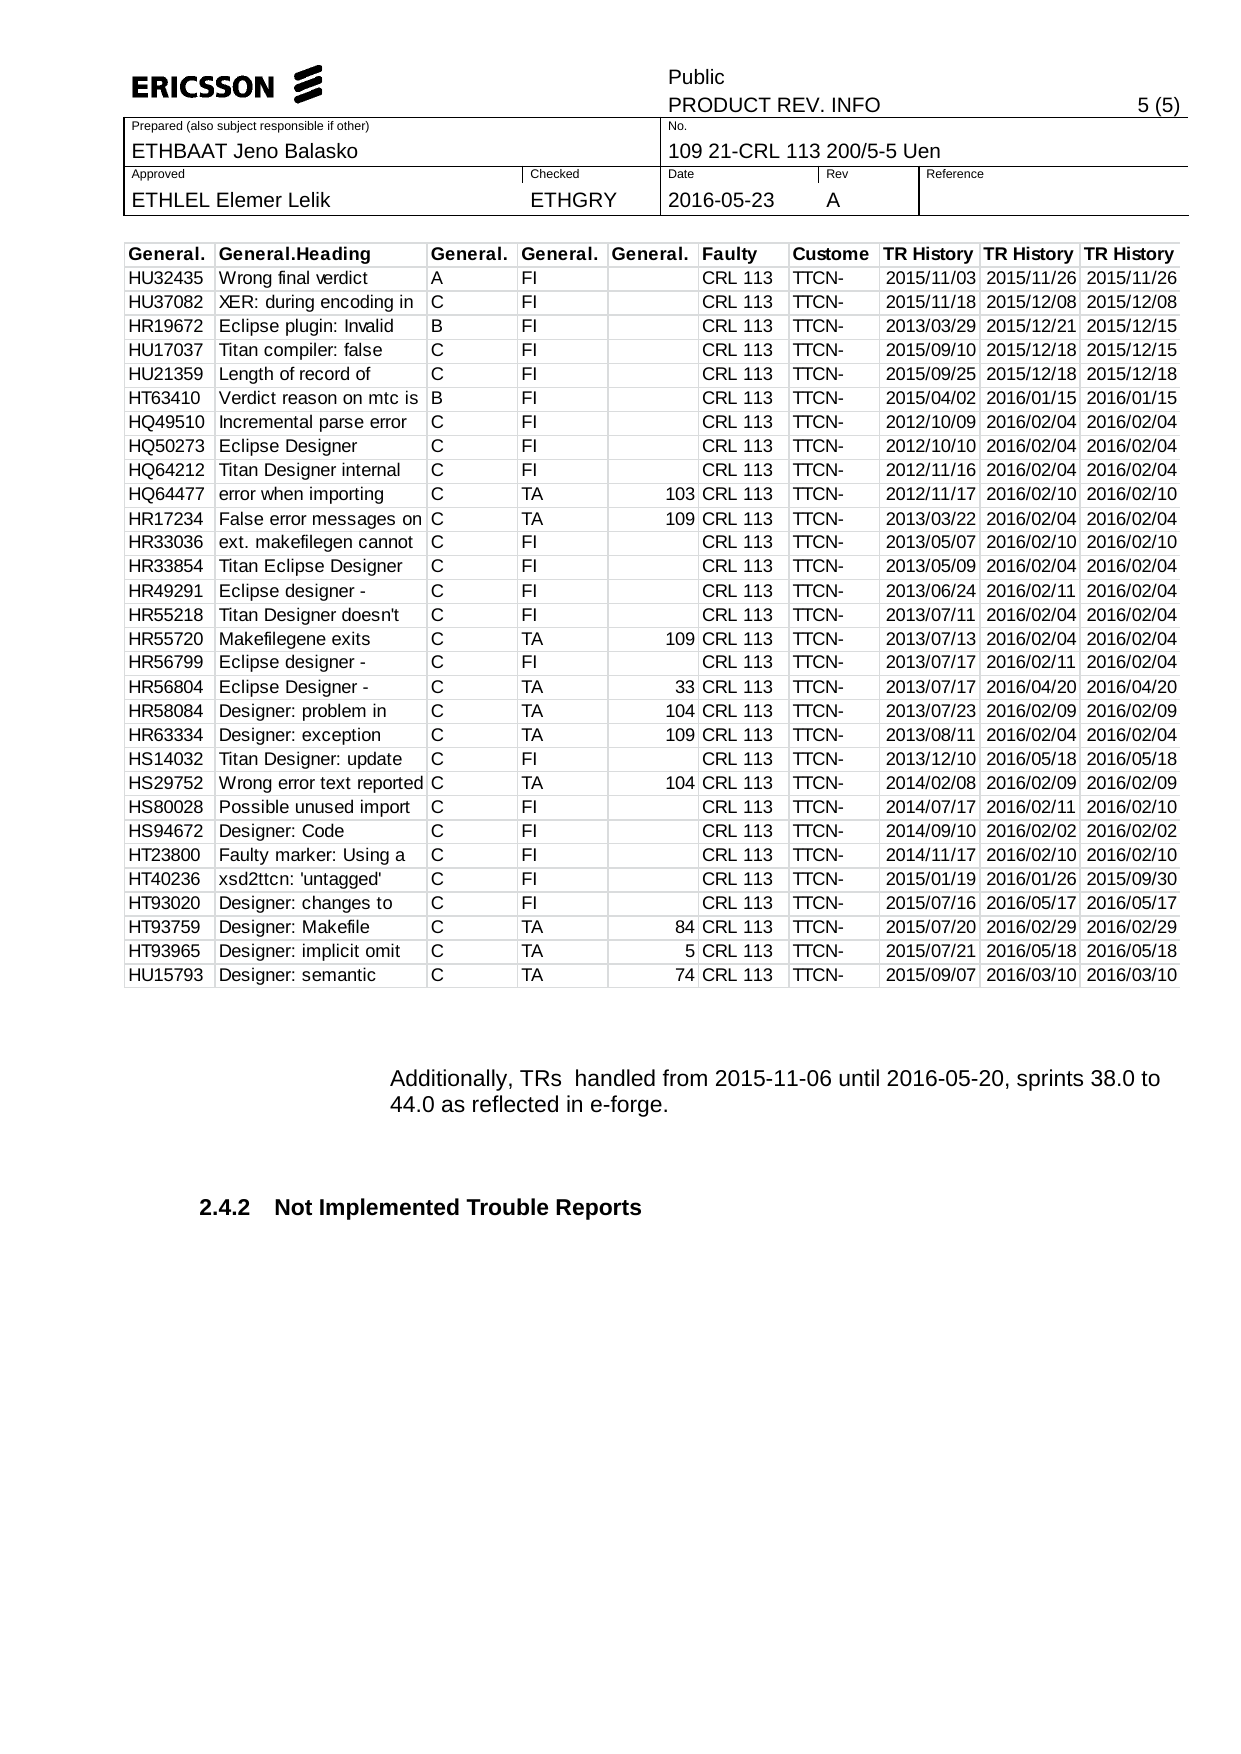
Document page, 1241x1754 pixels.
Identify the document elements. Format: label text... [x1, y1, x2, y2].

text Additionally, TRs handled from 2015-11-06 until 2016-05-20, sprints 38.0 to 44.0 as reflected in e-forge. [390, 1065, 1181, 1118]
subtitle Not Implemented Trouble Reports [199, 1194, 1181, 1221]
picture [131, 64, 323, 104]
